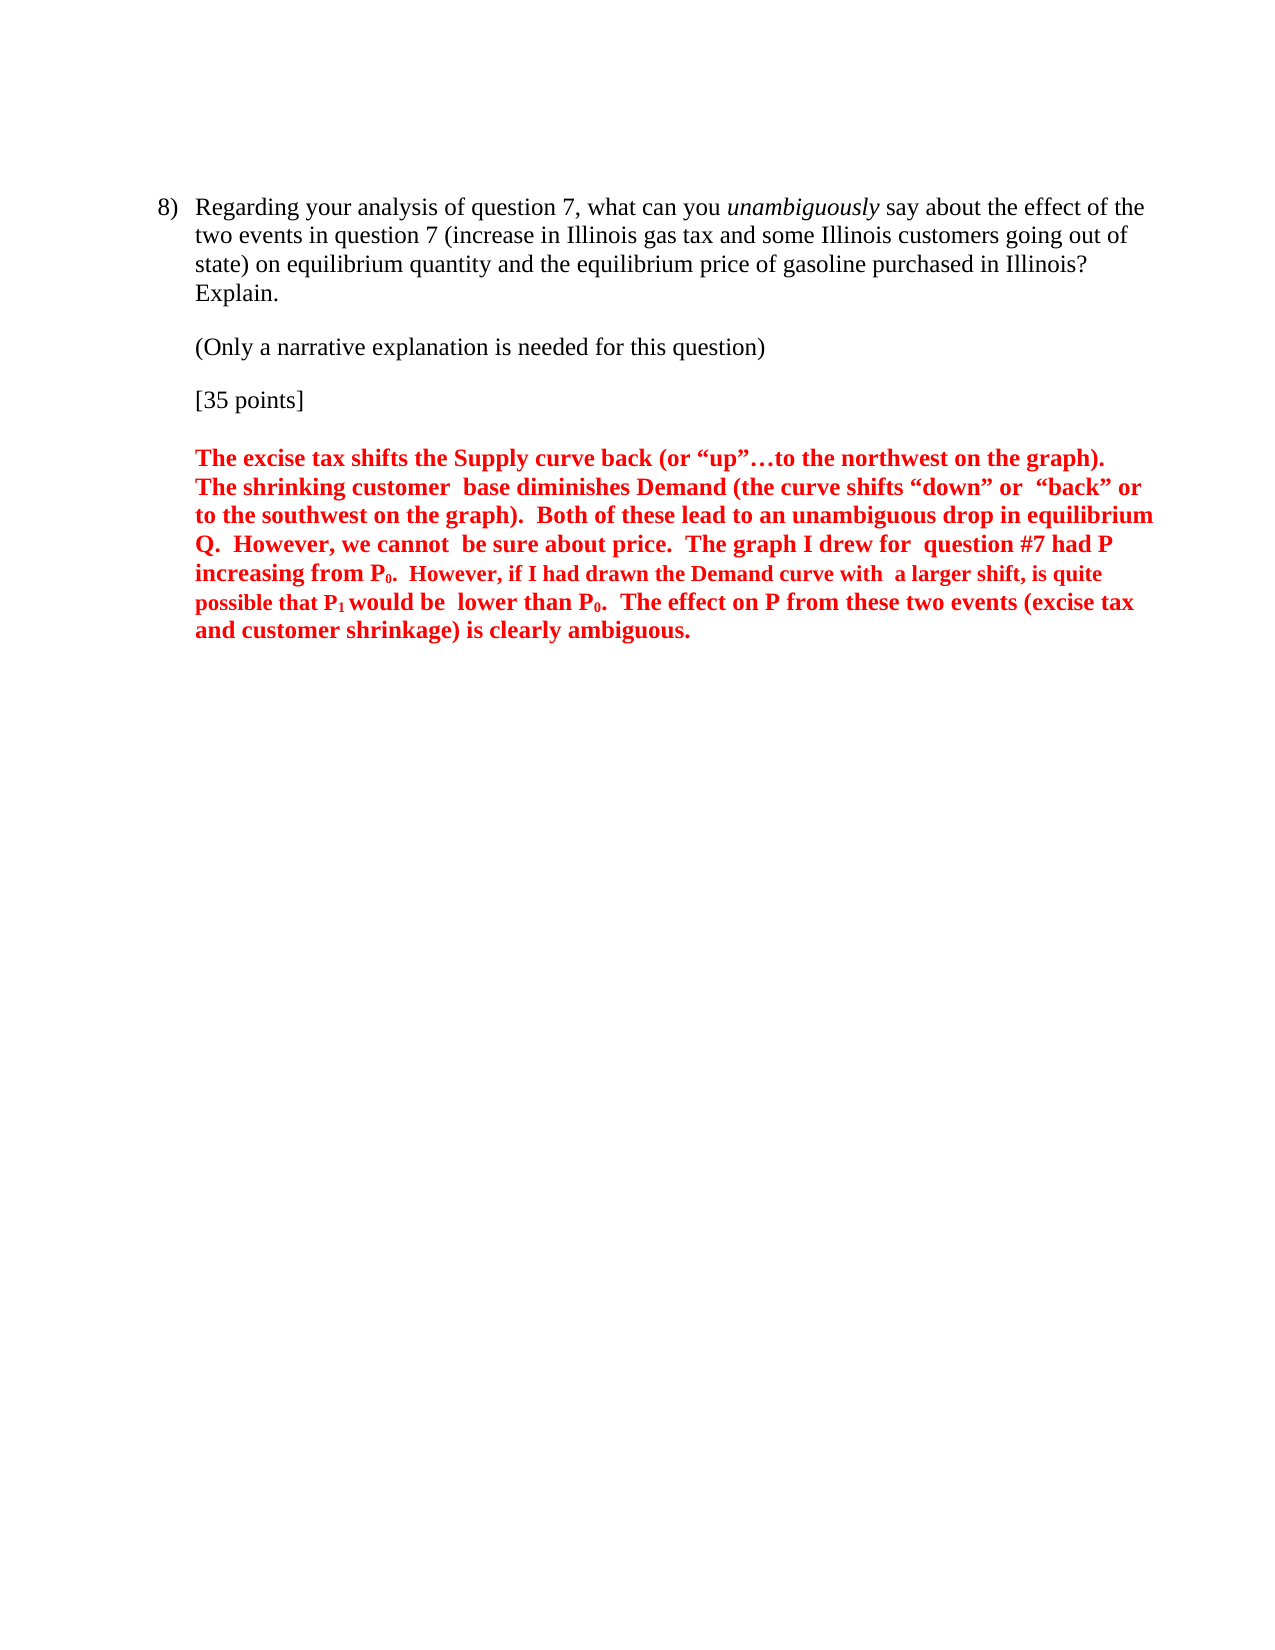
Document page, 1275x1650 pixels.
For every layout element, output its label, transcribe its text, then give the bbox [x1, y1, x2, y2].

list Regarding your analysis of question 7, what can you unambiguously say about the effect of the two events in question 7 (increase in Illinois gas tax and some Illinois customers going out of state) on equilibrium quantity and the equilibrium price of gasoline purchased in Illinois? Explain. [157, 192, 1155, 307]
text (Only a narrative explanation is needed for this question) [157, 332, 1155, 360]
list The excise tax shifts the Supply curve back (or “up”…to the northwest on the graph). The shrinking customer base diminishes Demand (the curve shifts “down” or “back” or to the southwest on the graph). Both of these lead to an unambiguous drop in equilibrium Q. However, we cannot be sure about price. The graph I drew for question #7 had P increasing from P0. However, if I had drawn the Demand curve with a larger shift, is quite possible that P1 would be lower than P0. The effect on P from these two events (excise tax and customer shrinkage) is clearly ambiguous. [195, 443, 1155, 644]
list [35 points] [195, 385, 1155, 414]
